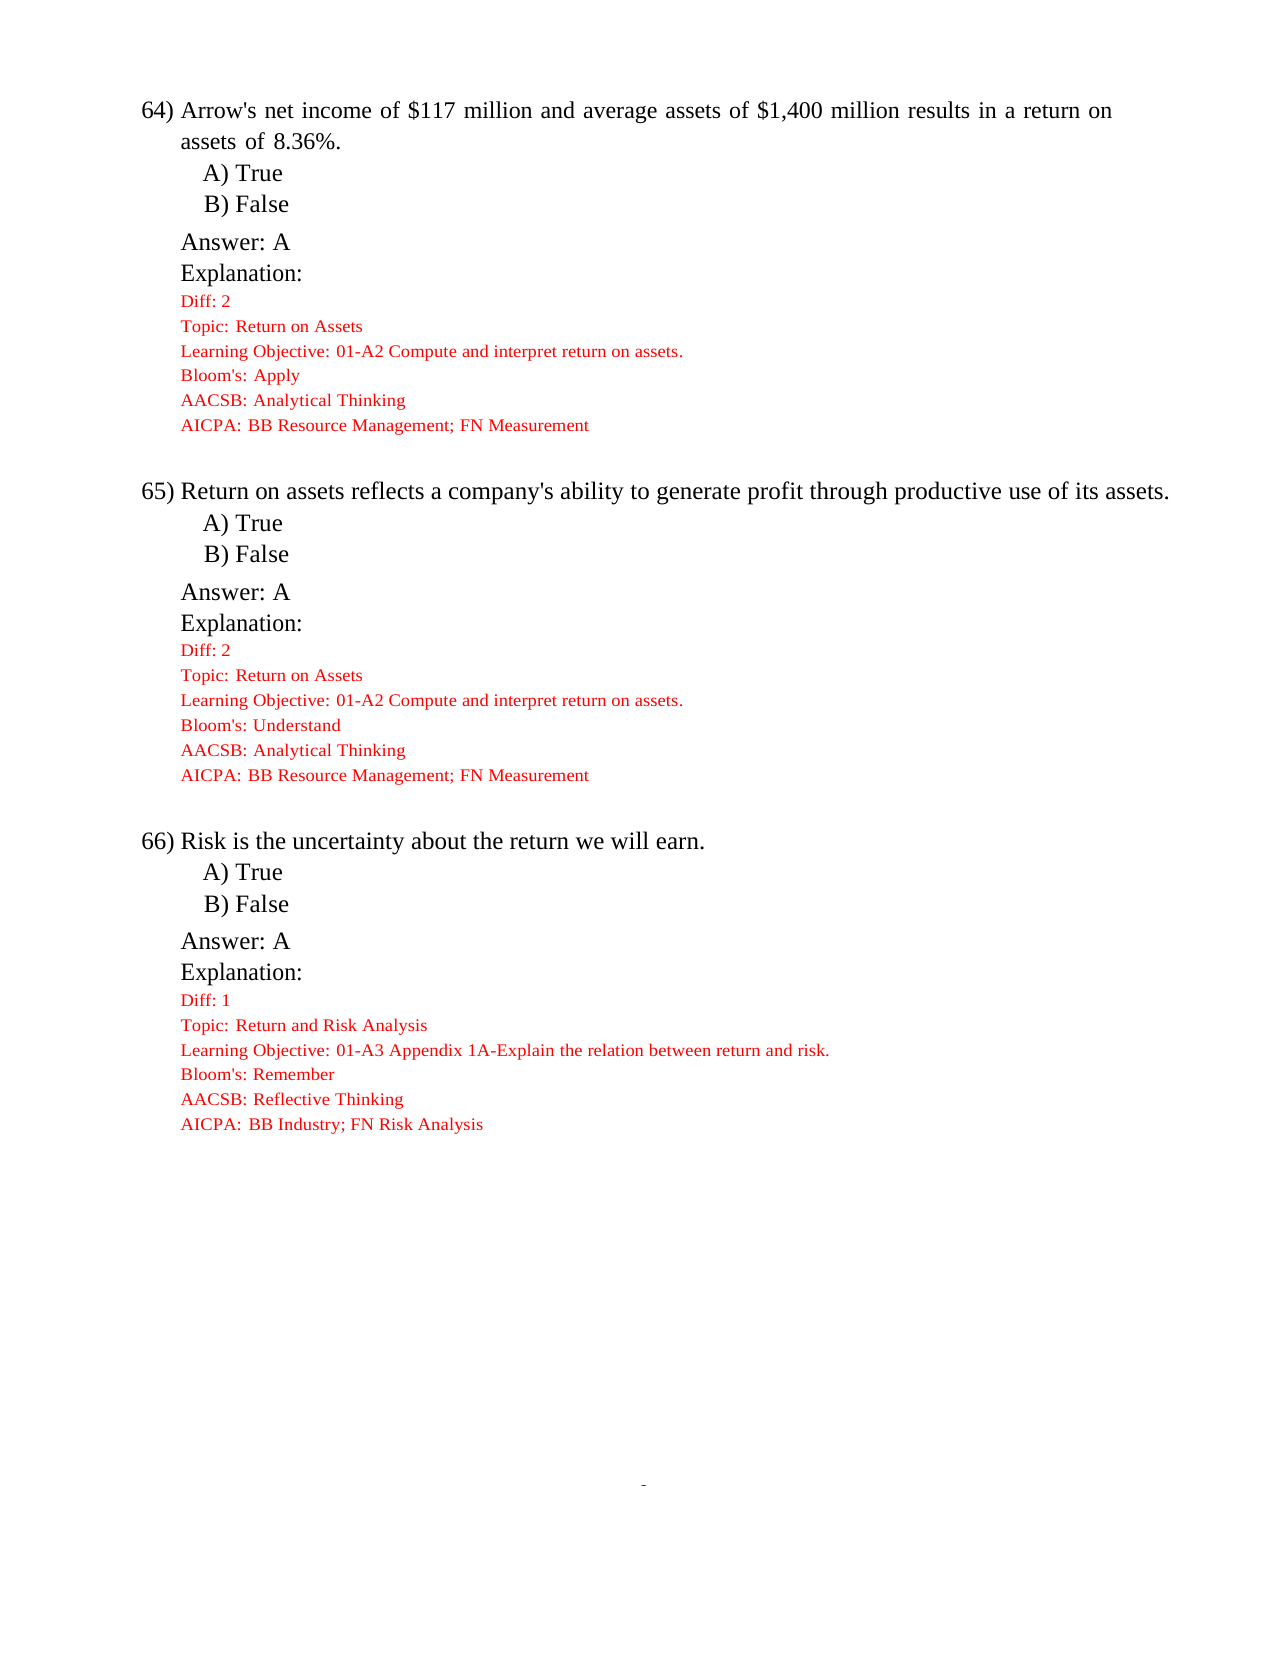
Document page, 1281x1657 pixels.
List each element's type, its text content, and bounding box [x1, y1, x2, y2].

text Diff: 2 [180, 290, 1147, 311]
text AACSB: Analytical Thinking [180, 739, 1147, 760]
list True [202, 857, 1203, 886]
list True [202, 508, 1203, 536]
text Topic: Return and Risk Analysis [180, 1014, 1147, 1035]
list False [204, 189, 1203, 218]
list Arrow's net income of $117 million and average assets of $1,400 million results in a return on assets of 8.36%. [141, 96, 1123, 155]
list False [204, 539, 1203, 568]
subtitle True [202, 158, 1203, 187]
text AICPA: BB Resource Management; FN Measurement [180, 764, 1147, 785]
text Diff: 2 [180, 640, 1147, 660]
text Answer: A Explanation: [180, 926, 368, 986]
text AICPA: BB Resource Management; FN Measurement [180, 415, 1147, 435]
text AACSB: Reflective Thinking [180, 1089, 1147, 1109]
text Answer: A Explanation: [180, 227, 368, 287]
subtitle Return on assets reflects a company's ability to generate profit through productive use of its assets. [141, 476, 1203, 505]
text Learning Objective: 01-A2 Compute and interpret return on assets. Bloom's: Understand [180, 690, 740, 735]
list False [204, 889, 1203, 917]
text Answer: A Explanation: [180, 577, 368, 636]
text AACSB: Analytical Thinking [180, 390, 1147, 410]
text AICPA: BB Industry; FN Risk Analysis [180, 1114, 1147, 1134]
text Topic: Return on Assets [180, 315, 1147, 336]
text Learning Objective: 01-A2 Compute and interpret return on assets. Bloom's: Apply [180, 340, 740, 385]
text Topic: Return on Assets [180, 665, 1147, 685]
text Learning Objective: 01-A3 Appendix 1A-Explain the relation between return and risk. Bloom's: Remember [180, 1039, 845, 1084]
subtitle Risk is the uncertainty about the return we will earn. [141, 826, 1203, 855]
text Diff: 1 [180, 989, 1147, 1010]
